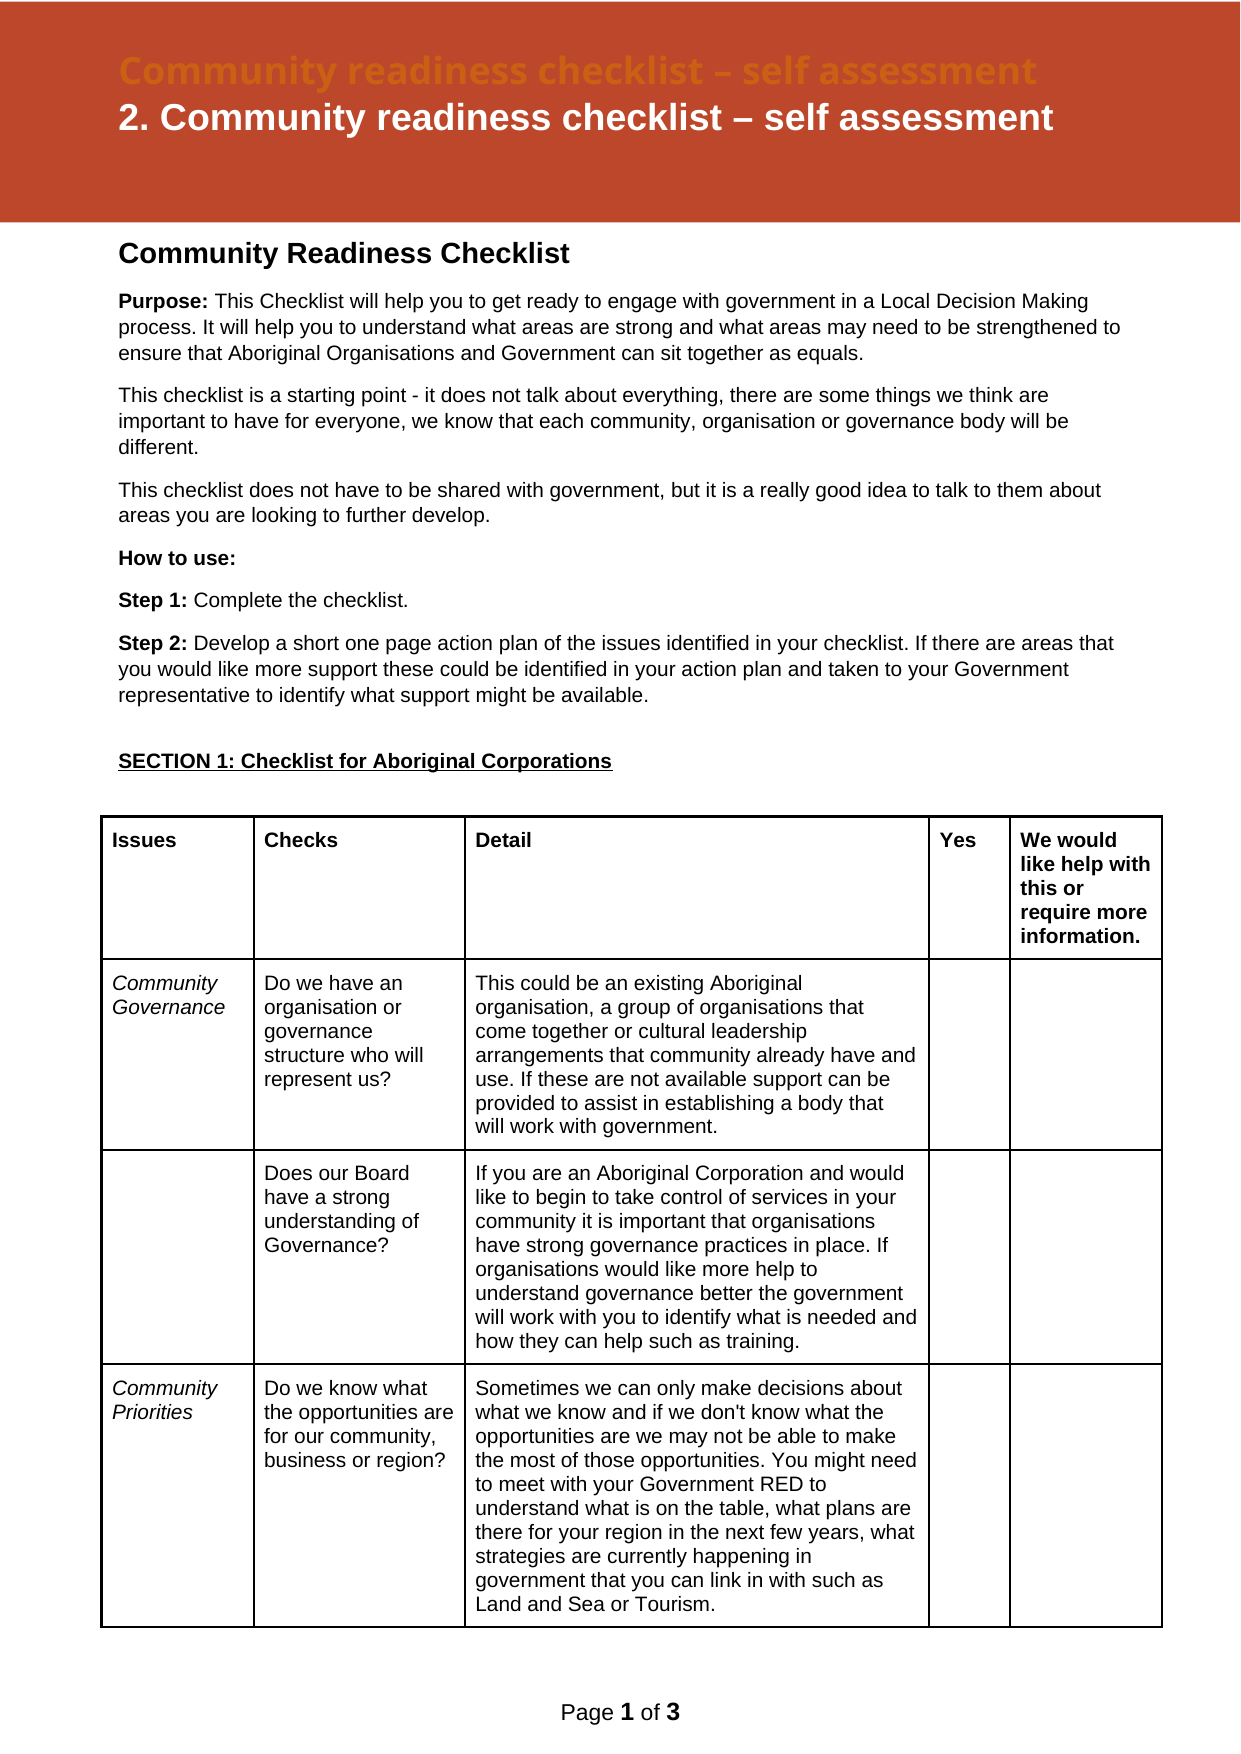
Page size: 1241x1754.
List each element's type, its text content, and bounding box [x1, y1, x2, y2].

table_cell [930, 1151, 1009, 1363]
table_cell Do we have an organisation or governance structure who will represent us? [255, 960, 464, 1149]
text Purpose: This Checklist will help you to get ready to engage with government in a Local Decision Making process. It will help you to understand what areas are strong and what areas may need to be strengthened to ensure that Aboriginal Organisations and Government can sit together as equals. [118, 289, 1122, 365]
text Step 1: Complete the checklist. [118, 588, 1122, 612]
table_cell Community Priorities [103, 1365, 253, 1626]
table_cell Does our Board have a strong understanding of Governance? [255, 1151, 464, 1363]
table_header Yes [930, 818, 1009, 958]
table_cell [103, 1151, 253, 1363]
text SECTION 1: Checklist for Aboriginal Corporations [118, 749, 1122, 773]
table_cell [930, 1365, 1009, 1626]
table_header Checks [255, 818, 464, 958]
table_cell If you are an Aboriginal Corporation and would like to begin to take control of services in your community it is important that organisations have strong governance practices in place. If organisations would like more help to understand governance better the government will work with you to identify what is needed and how they can help such as training. [466, 1151, 928, 1363]
text How to use: [118, 546, 1122, 570]
text This checklist is a starting point - it does not talk about everything, there are some things we think are important to have for everyone, we know that each community, organisation or governance body will be different. [118, 383, 1122, 459]
table_cell Community Governance [103, 960, 253, 1149]
table_header Issues [103, 818, 253, 958]
table_cell [1011, 1365, 1161, 1626]
table_cell [930, 960, 1009, 1149]
text Community Readiness Checklist [118, 236, 1122, 270]
table_cell Sometimes we can only make decisions about what we know and if we don't know what the opportunities are we may not be able to make the most of those opportunities. You might need to meet with your Government RED to understand what is on the table, what plans are there for your region in the next few years, what strategies are currently happening in government that you can link in with such as Land and Sea or Tourism. [466, 1365, 928, 1626]
table_cell [1011, 960, 1161, 1149]
table_header We would like help with this or require more information. [1011, 818, 1161, 958]
table_cell [1011, 1151, 1161, 1363]
table_cell Do we know what the opportunities are for our community, business or region? [255, 1365, 464, 1626]
table_cell This could be an existing Aboriginal organisation, a group of organisations that come together or cultural leadership arrangements that community already have and use. If these are not available support can be provided to assist in establishing a body that will work with government. [466, 960, 928, 1149]
table_header Detail [466, 818, 928, 958]
text Step 2: Develop a short one page action plan of the issues identified in your checklist. If there are areas that you would like more support these could be identified in your action plan and taken to your Government representative to identify what support might be available. [118, 631, 1122, 706]
text This checklist does not have to be shared with government, but it is a really good idea to talk to them about areas you are looking to further develop. [118, 477, 1122, 527]
